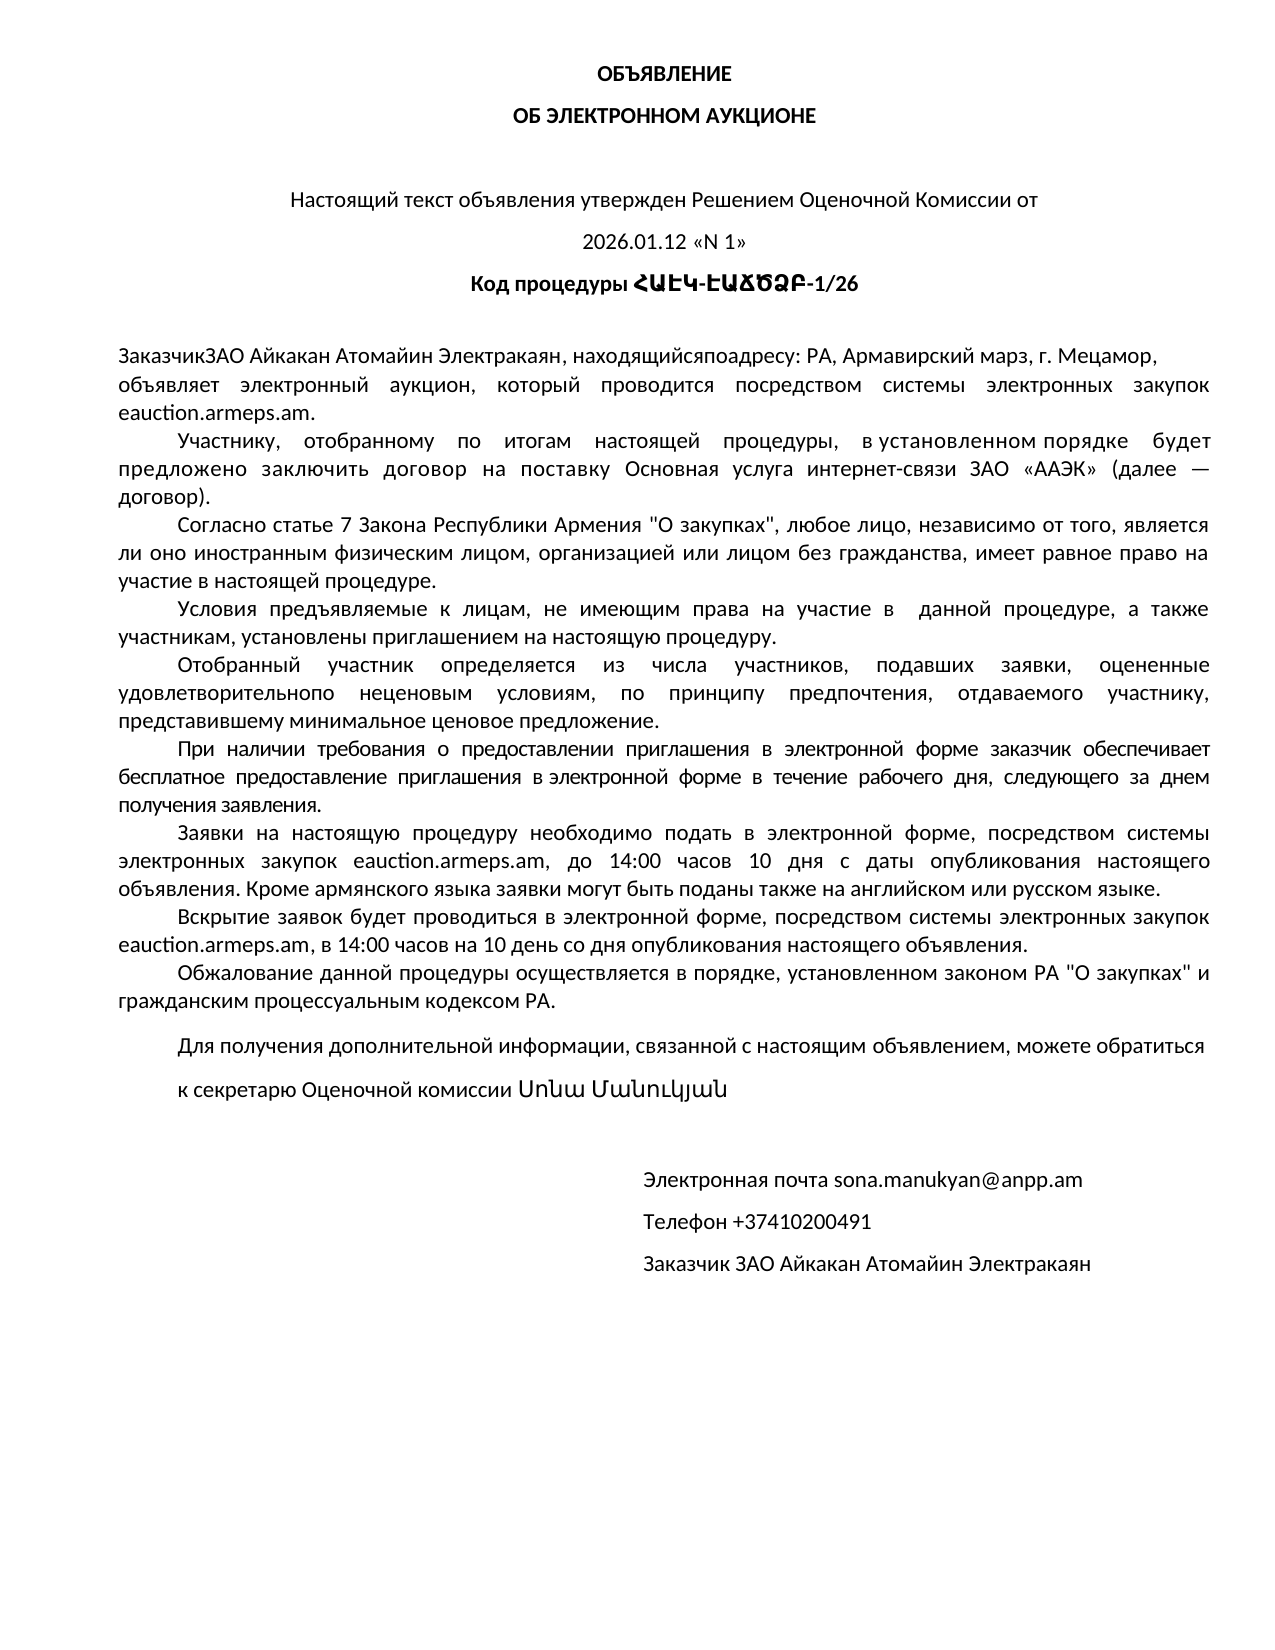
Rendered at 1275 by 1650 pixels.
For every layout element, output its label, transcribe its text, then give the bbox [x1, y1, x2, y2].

text объявляет электронный аукцион, который проводится посредством системы электронных закупок eauction.armeps.am. [118, 370, 1211, 426]
text ОБЪЯВЛЕНИЕ [118, 59, 1211, 87]
text Согласно статье 7 Закона Республики Армения "О закупках", любое лицо, независимо от того, является ли оно иностранным физическим лицом, организацией или лицом без гражданства, имеет равное право на участие в настоящей процедуре. [118, 510, 1211, 594]
text Для получения дополнительной информации, связанной с настоящим объявлением, можете обратиться [118, 1031, 1211, 1059]
text Отобранный участник определяется из числа участников, подавших заявки, оцененные удовлетворительнопо неценовым условиям, по принципу предпочтения, отдаваемого участнику, представившему минимальное ценовое предложение. [118, 650, 1211, 734]
text Условия предъявляемые к лицам, не имеющим права на участие в данной процедуре, а также участникам, установлены приглашением на настоящую процедуру. [118, 594, 1211, 650]
text Телефон +37410200491 [643, 1207, 1211, 1235]
text Вскрытие заявок будет проводиться в электронной форме, посредством системы электронных закупок eauction.armeps.am, в 14:00 часов на 10 день со дня опубликования настоящего объявления. [118, 902, 1211, 958]
text Электронная почта sona.manukyan@anpp.am [643, 1165, 1211, 1193]
text Заказчик ЗАО Айкакан Атомайин Электракаян [643, 1249, 1211, 1277]
text Код процедуры ՀԱԷԿ-ԷԱՃԾՁԲ-1/26 [118, 269, 1211, 297]
text Участнику, отобранному по итогам настоящей процедуры, в установленном порядке будет предложено заключить договор на поставку Основная услуга интернет-связи ЗАО «ААЭК» (далее — договор). [118, 426, 1211, 510]
text ОБ ЭЛЕКТРОННОМ АУКЦИОНЕ [118, 101, 1211, 129]
text 2026.01.12 «N 1» [118, 227, 1211, 255]
text к секретарю Оценочной комиссии Սոնա Մանուկյան [118, 1076, 1211, 1103]
text ЗаказчикЗАО Айкакан Атомайин Электракаян, находящийсяпоадресу: РА, Армавирский марз, г. Мецамор, [118, 342, 1211, 370]
text Настоящий текст объявления утвержден Решением Оценочной Комиссии от [118, 185, 1211, 213]
text Заявки на настоящую процедуру необходимо подать в электронной форме, посредством системы электронных закупок eauction.armeps.am, до 14:00 часов 10 дня с даты опубликования настоящего объявления. Кроме армянского языка заявки могут быть поданы также на английском или русском языке. [118, 818, 1211, 902]
text Обжалование данной процедуры осуществляется в порядке, установленном законом РА "О закупках" и гражданским процессуальным кодексом РА. [118, 958, 1211, 1014]
text При наличии требования о предоставлении приглашения в электронной форме заказчик обеспечивает бесплатное предоставление приглашения в электронной форме в течение рабочего дня, следующего за днем получения заявления. [118, 734, 1211, 818]
